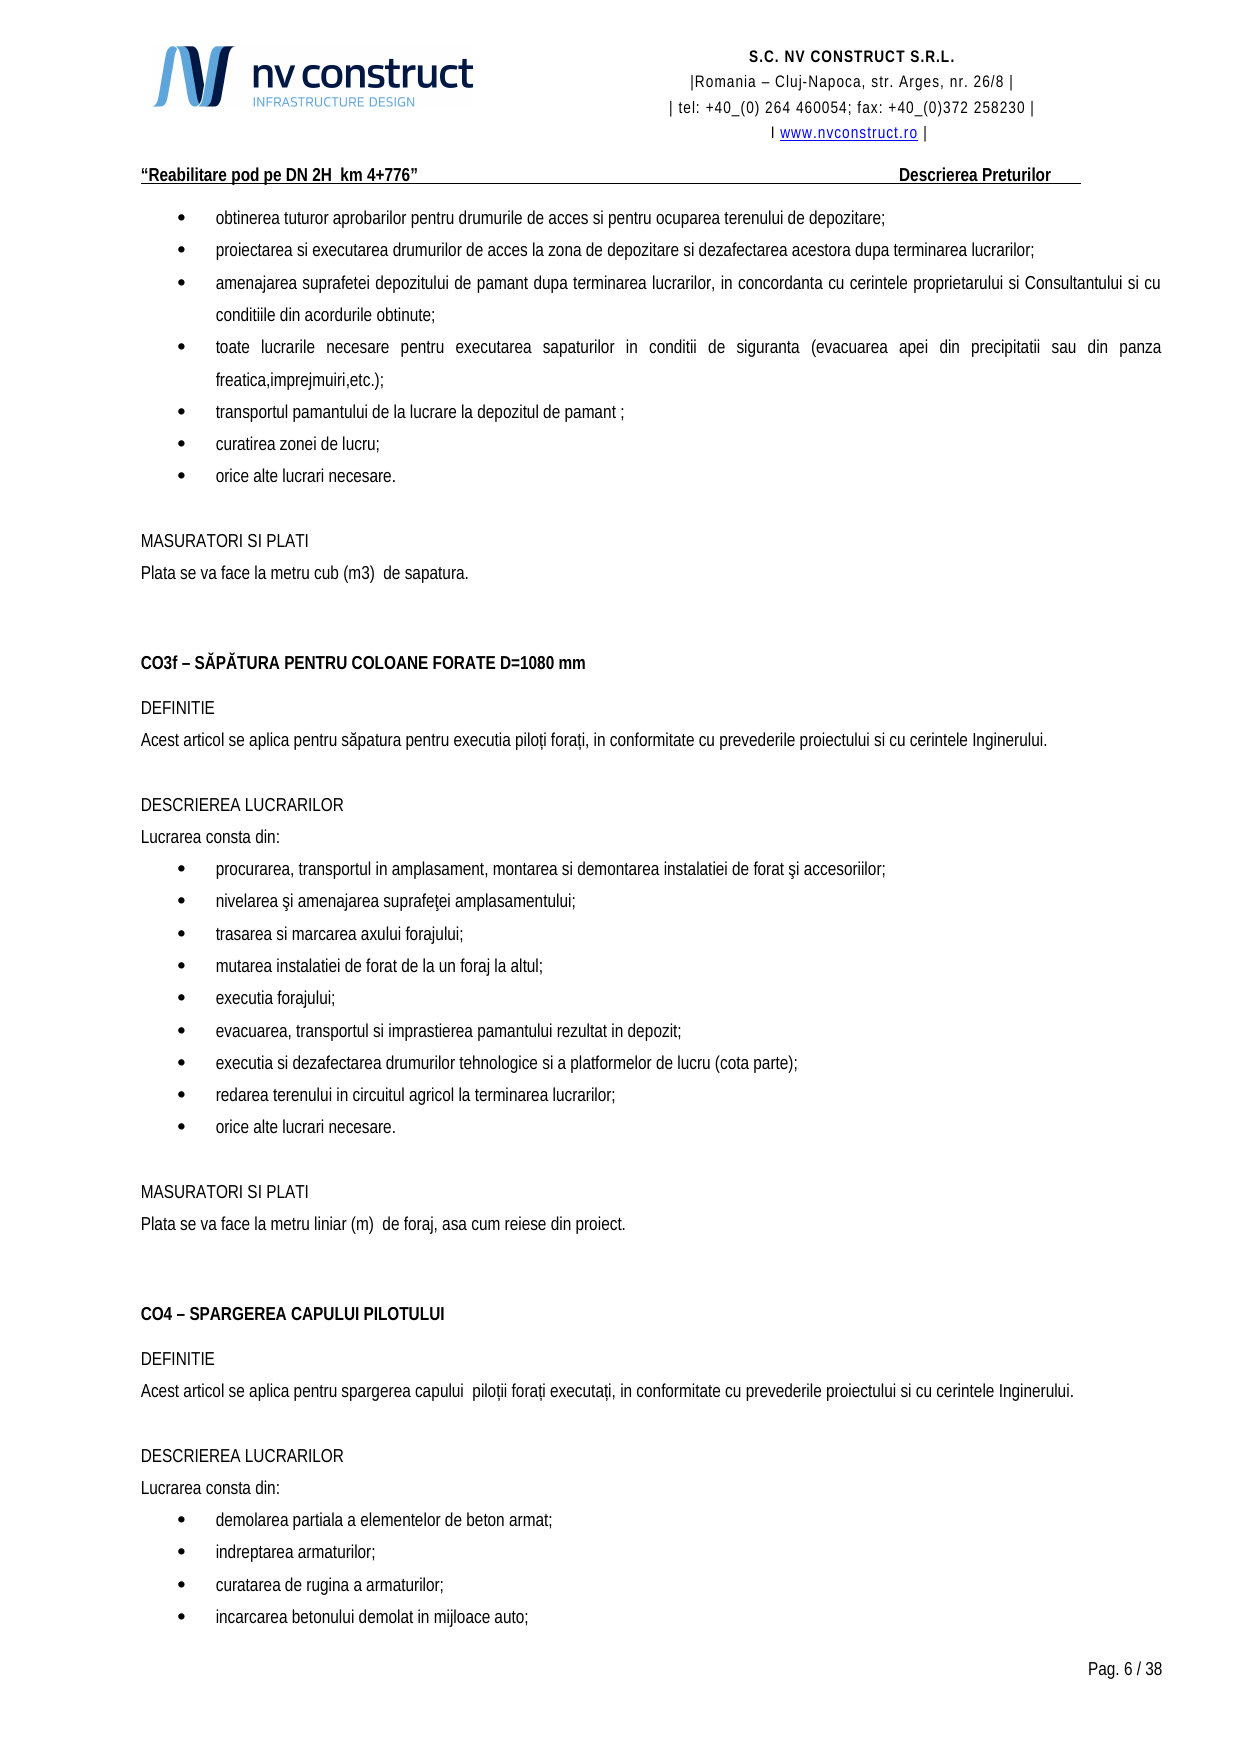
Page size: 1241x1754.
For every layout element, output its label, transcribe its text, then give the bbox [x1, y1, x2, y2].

list mutarea instalatiei de forat de la un foraj la altul; [178, 955, 1162, 976]
list amenajarea suprafetei depozitului de pamant dupa terminarea lucrarilor, in concordanta cu cerintele proprietarului si Consultantului si cu conditiile din acordurile obtinute; [178, 272, 1162, 325]
list demolarea partiala a elementelor de beton armat; [178, 1509, 1162, 1531]
list curatarea de rugina a armaturilor; [178, 1574, 1162, 1595]
list orice alte lucrari necesare. [178, 1116, 1162, 1138]
text Lucrarea consta din: [141, 1477, 1162, 1498]
text DESCRIEREA LUCRARILOR [141, 793, 1162, 815]
text Plata se va face la metru cub (m3) de sapatura. [141, 562, 1162, 584]
list transportul pamantului de la lucrare la depozitul de pamant ; [178, 401, 1162, 422]
text Lucrarea consta din: [141, 826, 1162, 847]
text DEFINITIE [141, 1348, 1162, 1369]
list proiectarea si executarea drumurilor de acces la zona de depozitare si dezafectarea acestora dupa terminarea lucrarilor; [178, 239, 1162, 261]
list nivelarea şi amenajarea suprafeţei amplasamentului; [178, 890, 1162, 912]
picture [151, 46, 474, 107]
list trasarea si marcarea axului forajului; [178, 923, 1162, 944]
list executia forajului; [178, 987, 1162, 1009]
subtitle CO3f – SĂPĂTURA PENTRU COLOANE FORATE D=1080 mm [141, 652, 1162, 673]
list toate lucrarile necesare pentru executarea sapaturilor in conditii de siguranta (evacuarea apei din precipitatii sau din panza freatica,imprejmuiri,etc.); [178, 336, 1162, 390]
text Acest articol se aplica pentru săpatura pentru executia piloți forați, in conformitate cu prevederile proiectului si cu cerintele Inginerului. [141, 729, 1162, 750]
list redarea terenului in circuitul agricol la terminarea lucrarilor; [178, 1084, 1162, 1106]
text MASURATORI SI PLATI [141, 1181, 1162, 1202]
list obtinerea tuturor aprobarilor pentru drumurile de acces si pentru ocuparea terenului de depozitare; [178, 207, 1162, 228]
list curatirea zonei de lucru; [178, 433, 1162, 454]
list executia si dezafectarea drumurilor tehnologice si a platformelor de lucru (cota parte); [178, 1052, 1162, 1073]
list orice alte lucrari necesare. [178, 465, 1162, 487]
text DESCRIEREA LUCRARILOR [141, 1444, 1162, 1466]
text DEFINITIE [141, 697, 1162, 718]
subtitle CO4 – SPARGEREA CAPULUI PILOTULUI [141, 1303, 1162, 1324]
text Acest articol se aplica pentru spargerea capului piloții forați executați, in conformitate cu prevederile proiectului si cu cerintele Inginerului. [141, 1380, 1162, 1401]
list indreptarea armaturilor; [178, 1541, 1162, 1563]
list evacuarea, transportul si imprastierea pamantului rezultat in depozit; [178, 1019, 1162, 1041]
text MASURATORI SI PLATI [141, 530, 1162, 551]
text Plata se va face la metru liniar (m) de foraj, asa cum reiese din proiect. [141, 1213, 1162, 1235]
list procurarea, transportul in amplasament, montarea si demontarea instalatiei de forat şi accesoriilor; [178, 858, 1162, 879]
list incarcarea betonului demolat in mijloace auto; [178, 1606, 1162, 1627]
